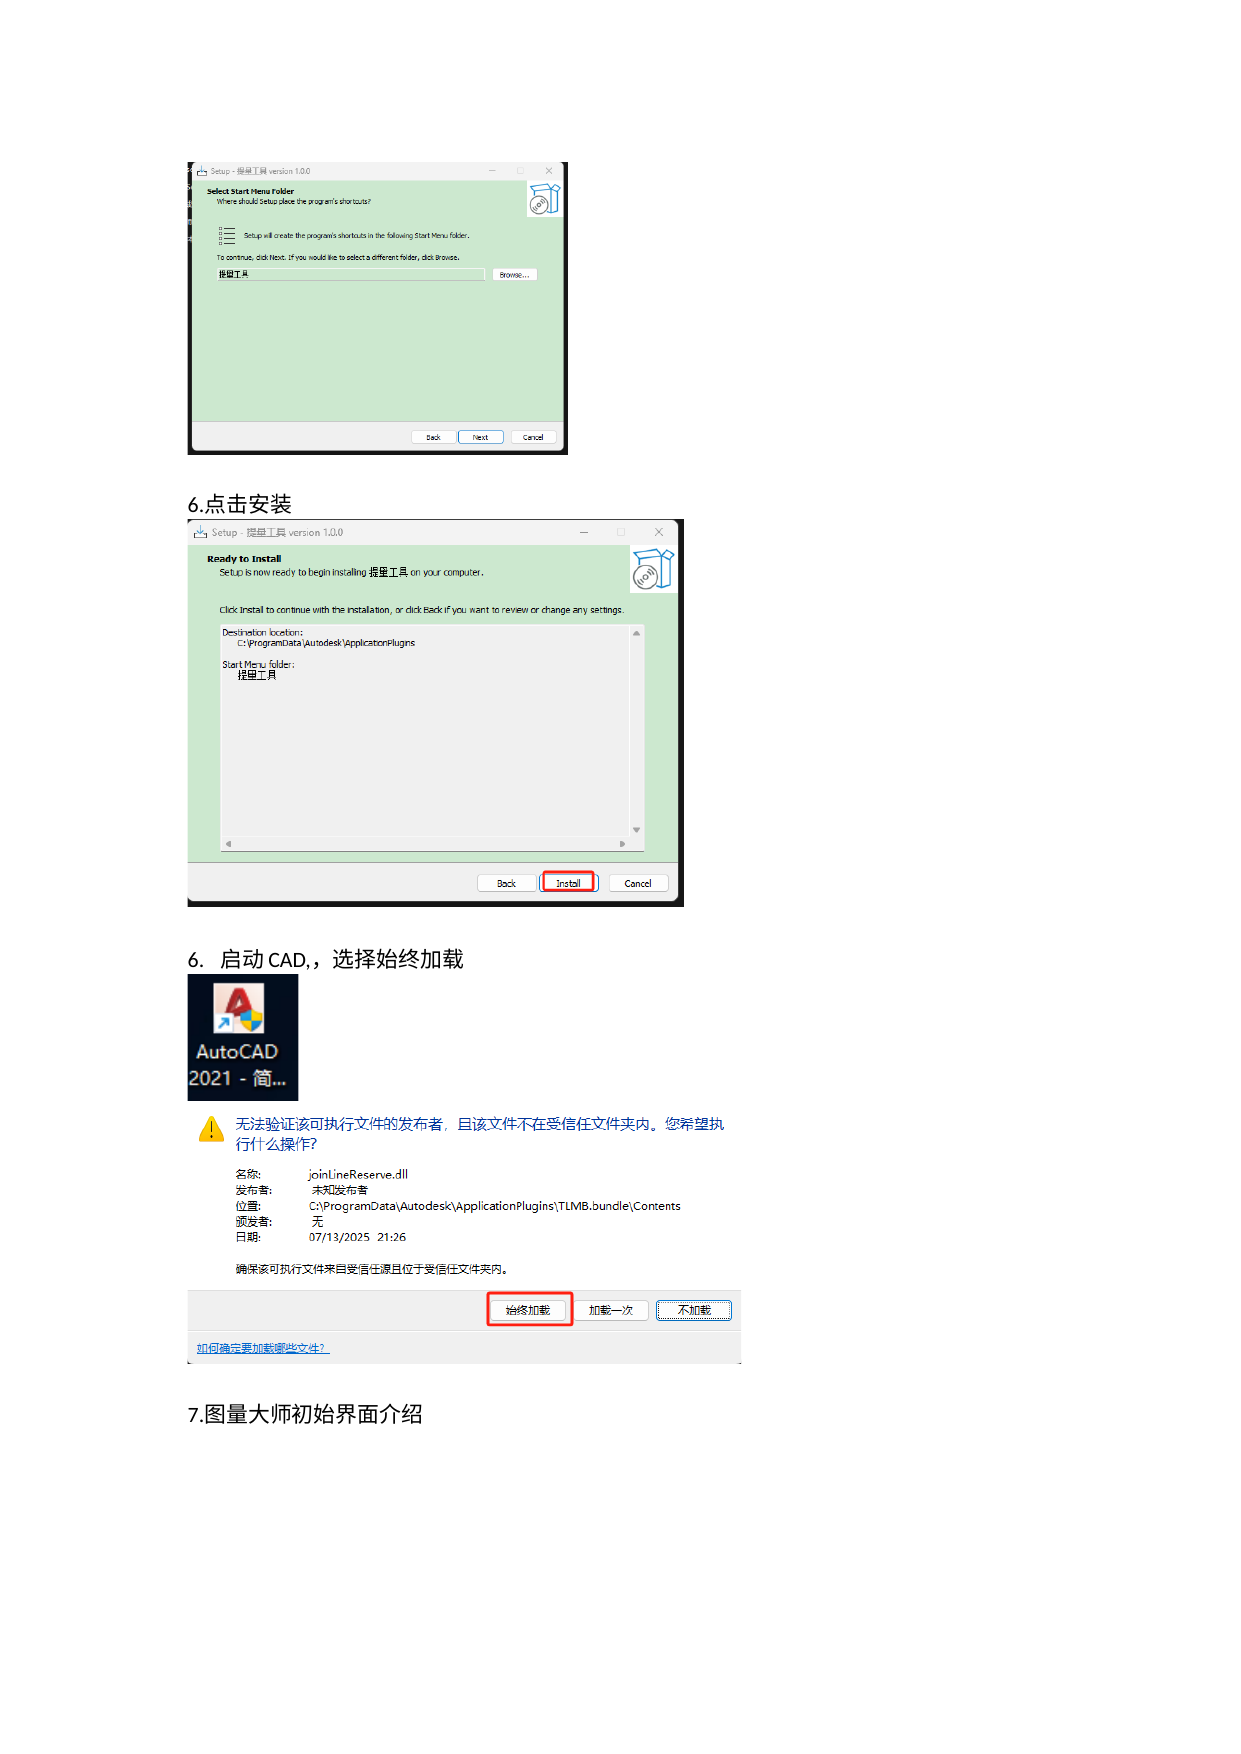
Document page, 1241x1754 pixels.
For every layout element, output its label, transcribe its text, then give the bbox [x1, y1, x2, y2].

picture [187, 974, 299, 1101]
list 启动CAD,，选择始终加载 [187, 942, 1053, 974]
picture [187, 1104, 742, 1364]
list 6.点击安装 [187, 487, 1053, 519]
picture [187, 519, 684, 907]
picture [187, 162, 568, 455]
list 7.图量大师初始界面介绍 [187, 1397, 1053, 1429]
